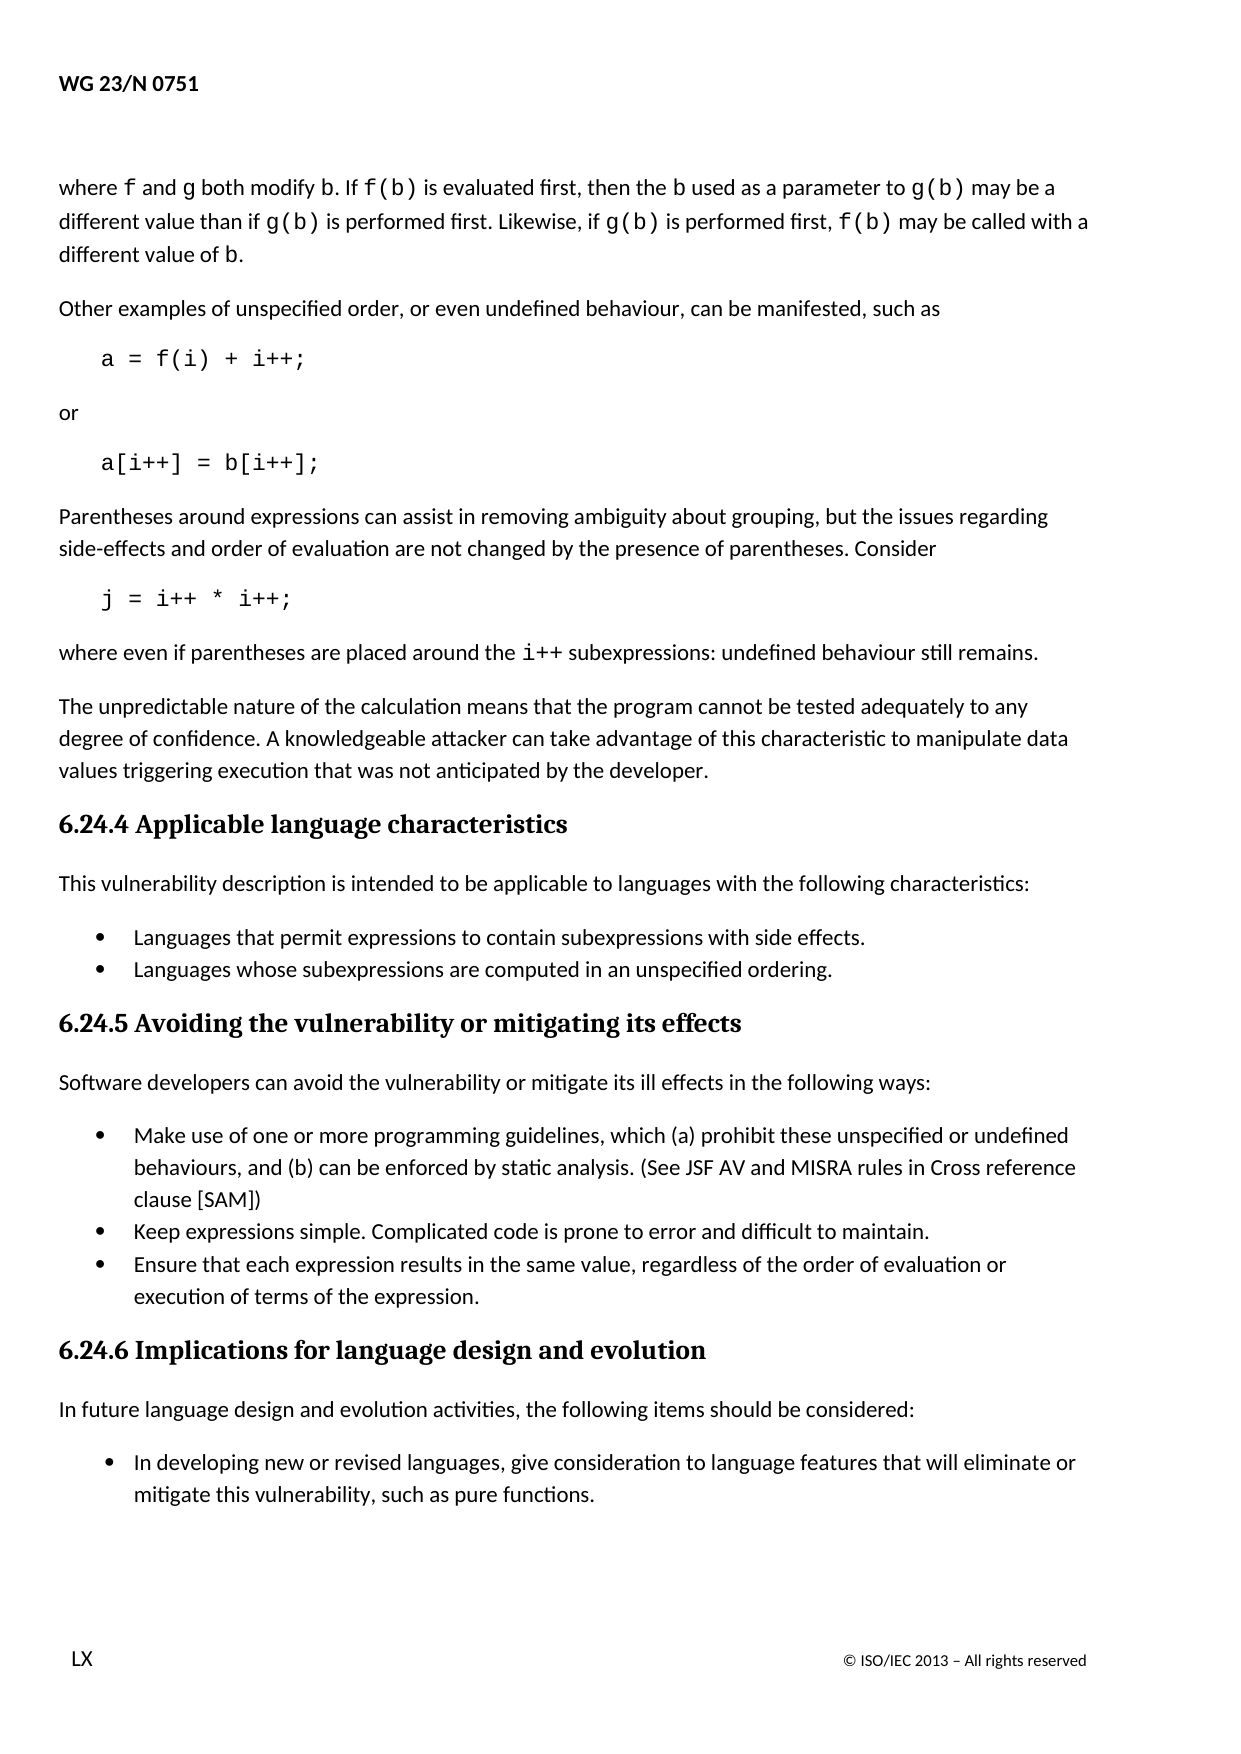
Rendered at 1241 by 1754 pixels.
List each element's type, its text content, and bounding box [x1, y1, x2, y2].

text Parentheses around expressions can assist in removing ambiguity about grouping, but the issues regarding side-effects and order of evaluation are not changed by the presence of parentheses. Consider [58, 502, 1099, 562]
text a[i++] = b[i++]; [101, 451, 1099, 477]
list Ensure that each expression results in the same value, regardless of the order of evaluation or execution of terms of the expression. [96, 1250, 1099, 1310]
subtitle 6.24.5 Avoiding the vulnerability or mitigating its effects [58, 1008, 1099, 1039]
text where even if parentheses are placed around the i++ subexpressions: undefined behaviour still remains. [58, 638, 1099, 667]
text j = i++ * i++; [101, 587, 1099, 613]
list Languages that permit expressions to contain subexpressions with side effects. [96, 923, 1099, 951]
subtitle 6.24.6 Implications for language design and evolution [58, 1335, 1099, 1366]
list Keep expressions simple. Complicated code is prone to error and difficult to maintain. [96, 1217, 1099, 1246]
text a = f(i) + i++; [101, 348, 1099, 373]
text Software developers can avoid the vulnerability or mitigate its ill effects in the following ways: [58, 1068, 1099, 1096]
text The unpredictable nature of the calculation means that the program cannot be tested adequately to any degree of confidence. A knowledgeable attacker can take advantage of this characteristic to manipulate data values triggering execution that was not anticipated by the developer. [58, 692, 1099, 784]
list Make use of one or more programming guidelines, which (a) prohibit these unspecified or undefined behaviours, and (b) can be enforced by static analysis. (See JSF AV and MISRA rules in Cross reference clause [SAM]) [96, 1121, 1099, 1213]
list In developing new or revised languages, give consideration to language features that will eliminate or mitigate this vulnerability, such as pure functions. [105, 1448, 1099, 1508]
text Other examples of unspecified order, or even undefined behaviour, can be manifested, such as [58, 294, 1099, 323]
text In future language design and evolution activities, the following items should be considered: [58, 1395, 1099, 1423]
text where f and g both modify b. If f(b) is evaluated first, then the b used as a parameter to g(b) may be a different value than if g(b) is performed first. Likewise, if g(b) is performed first, f(b) may be called with a different value of b. [58, 173, 1099, 269]
subtitle 6.24.4 Applicable language characteristics [58, 809, 1099, 841]
text or [58, 398, 1099, 426]
list Languages whose subexpressions are computed in an unspecified ordering. [96, 955, 1099, 983]
text This vulnerability description is intended to be applicable to languages with the following characteristics: [58, 869, 1099, 898]
